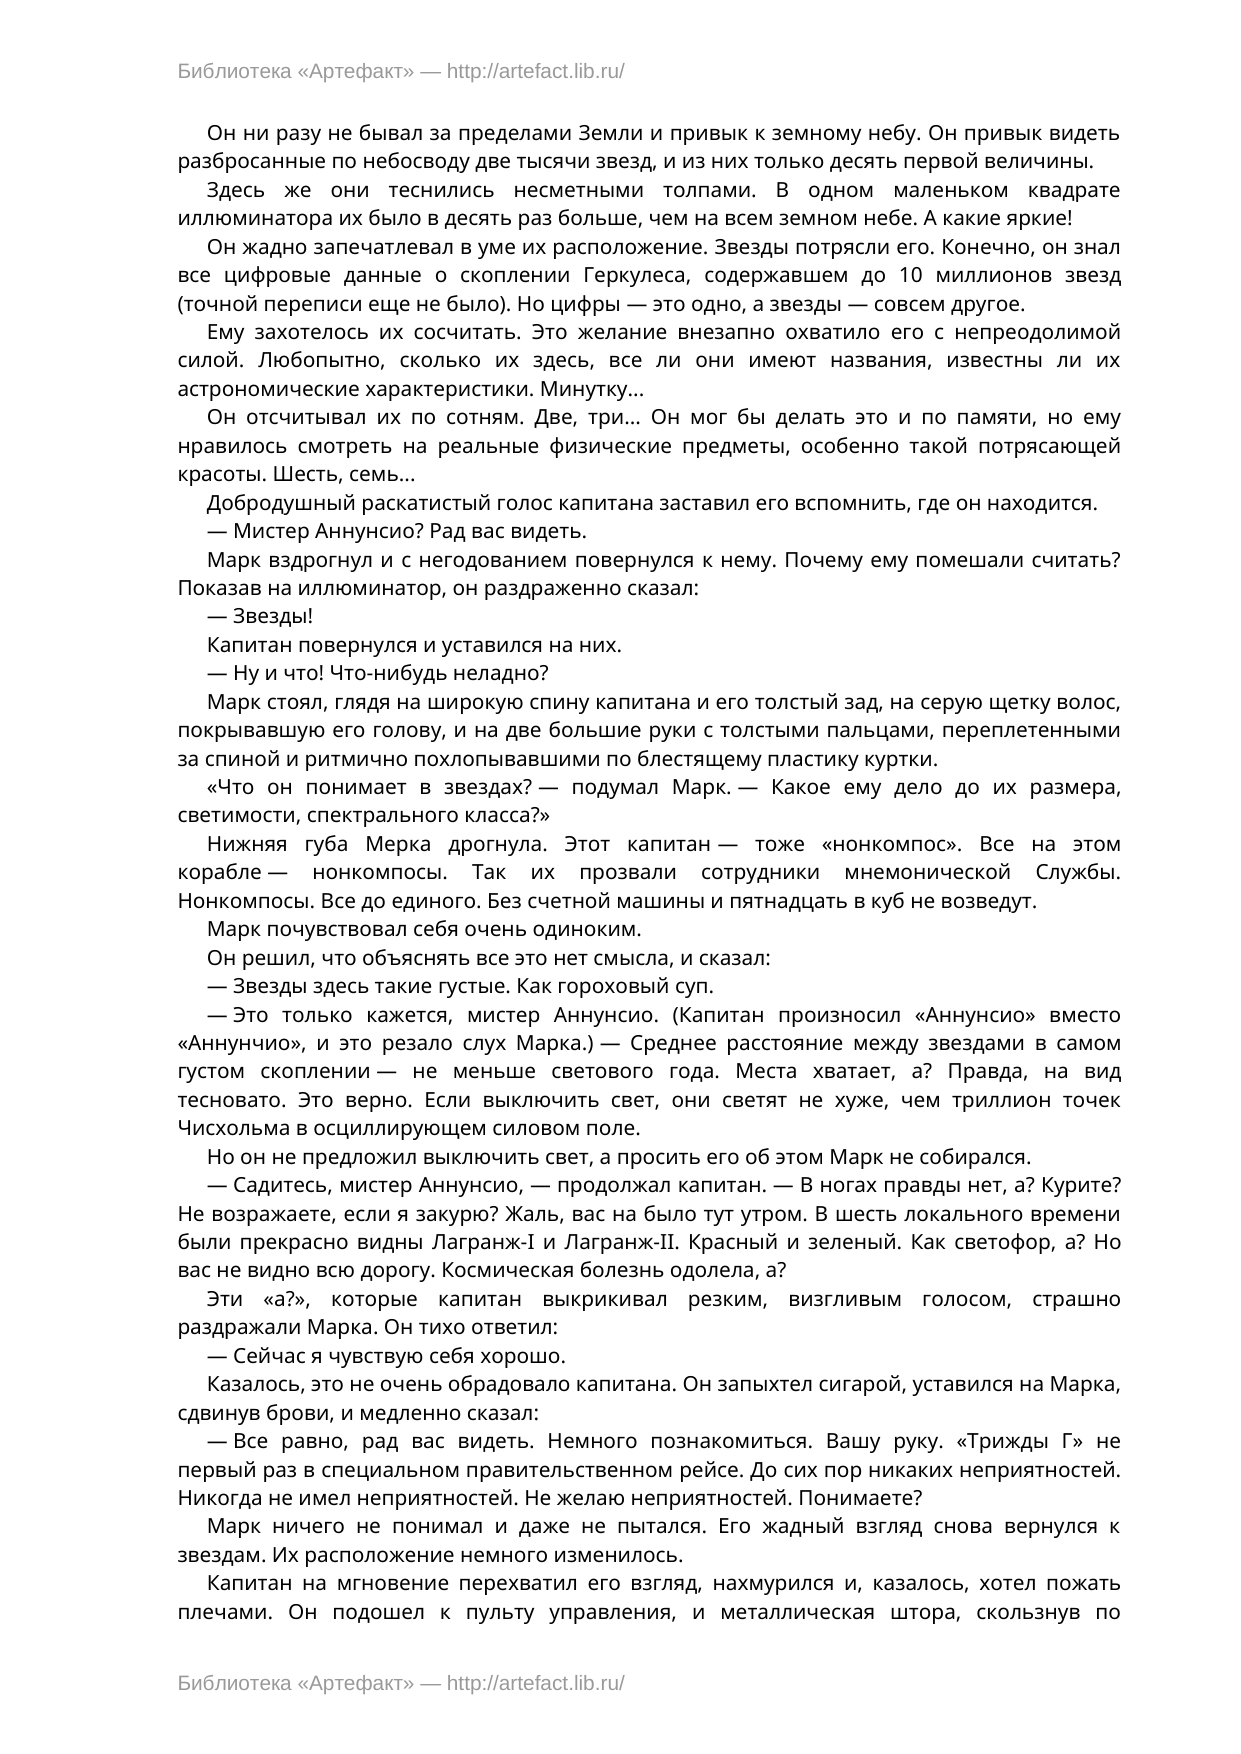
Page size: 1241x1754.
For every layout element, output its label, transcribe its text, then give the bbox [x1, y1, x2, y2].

text Он отсчитывал их по сотням. Две, три... Он мог бы делать это и по памяти, но ему нравилось смотреть на реальные физические предметы, особенно такой потрясающей красоты. Шесть, семь... [177, 402, 1122, 488]
text — Все равно, рад вас видеть. Немного познакомиться. Вашу руку. «Трижды Г» не первый раз в специальном правительственном рейсе. До сих пор никаких неприятностей. Никогда не имел неприятностей. Не желаю неприятностей. Понимаете? [177, 1426, 1122, 1512]
text — Мистер Аннунсио? Рад вас видеть. [177, 516, 1122, 545]
text Ему захотелось их сосчитать. Это желание внезапно охватило его с непреодолимой силой. Любопытно, сколько их здесь, все ли они имеют названия, известны ли их астрономические характеристики. Минутку... [177, 317, 1122, 402]
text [177, 1568, 1122, 1625]
text — Звезды здесь такие густые. Как гороховый суп. [177, 971, 1122, 1000]
text Марк ничего не понимал и даже не пытался. Его жадный взгляд снова вернулся к звездам. Их расположение немного изменилось. [177, 1512, 1122, 1568]
text — Это только кажется, мистер Аннунсио. (Капитан произносил «Аннунсио» вместо «Аннунчио», и это резало слух Марка.) — Среднее расстояние между звездами в самом густом скоплении — не меньше светового года. Места хватает, а? Правда, на вид тесновато. Это верно. Если выключить свет, они светят не хуже, чем триллион точек Чисхольма в осциллирующем силовом поле. [177, 1000, 1122, 1142]
text — Садитесь, мистер Аннунсио, — продолжал капитан. — В ногах правды нет, а? Курите? Не возражаете, если я закурю? Жаль, вас на было тут утром. В шесть локального времени были прекрасно видны Лагранж-I и Лагранж-II. Красный и зеленый. Как светофор, а? Но вас не видно всю дорогу. Космическая болезнь одолела, а? [177, 1170, 1122, 1284]
text — Сейчас я чувствую себя хорошо. [177, 1341, 1122, 1369]
text Он ни разу не бывал за пределами Земли и привык к земному небу. Он привык видеть разбросанные по небосводу две тысячи звезд, и из них только десять первой величины. [177, 118, 1122, 175]
text Добродушный раскатистый голос капитана заставил его вспомнить, где он находится. [177, 488, 1122, 516]
text Здесь же они теснились несметными толпами. В одном маленьком квадрате иллюминатора их было в десять раз больше, чем на всем земном небе. А какие яркие! [177, 175, 1122, 232]
text Он решил, что объяснять все это нет смысла, и сказал: [177, 943, 1122, 971]
text Эти «а?», которые капитан выкрикивал резким, визгливым голосом, страшно раздражали Марка. Он тихо ответил: [177, 1284, 1122, 1341]
text Он жадно запечатлевал в уме их расположение. Звезды потрясли его. Конечно, он знал все цифровые данные о скоплении Геркулеса, содержавшем до 10 миллионов звезд (точной переписи еще не было). Но цифры — это одно, а звезды — совсем другое. [177, 232, 1122, 317]
text Нижняя губа Мерка дрогнула. Этот капитан — тоже «нонкомпос». Все на этом корабле — нонкомпосы. Так их прозвали сотрудники мнемонической Службы. Нонкомпосы. Все до единого. Без счетной машины и пятнадцать в куб не возведут. [177, 829, 1122, 914]
text Марк вздрогнул и с негодованием повернулся к нему. Почему ему помешали считать? Показав на иллюминатор, он раздраженно сказал: [177, 545, 1122, 602]
text — Звезды! [177, 602, 1122, 630]
text — Ну и что! Что-нибудь неладно? [177, 658, 1122, 687]
text Капитан повернулся и уставился на них. [177, 630, 1122, 658]
text «Что он понимает в звездах? — подумал Марк. — Какое ему дело до их размера, светимости, спектрального класса?» [177, 772, 1122, 829]
text Марк стоял, глядя на широкую спину капитана и его толстый зад, на серую щетку волос, покрывавшую его голову, и на две большие руки с толстыми пальцами, переплетенными за спиной и ритмично похлопывавшими по блестящему пластику куртки. [177, 687, 1122, 772]
text Марк почувствовал себя очень одиноким. [177, 914, 1122, 943]
text Казалось, это не очень обрадовало капитана. Он запыхтел сигарой, уставился на Марка, сдвинув брови, и медленно сказал: [177, 1369, 1122, 1426]
text Но он не предложил выключить свет, а просить его об этом Марк не собирался. [177, 1142, 1122, 1170]
